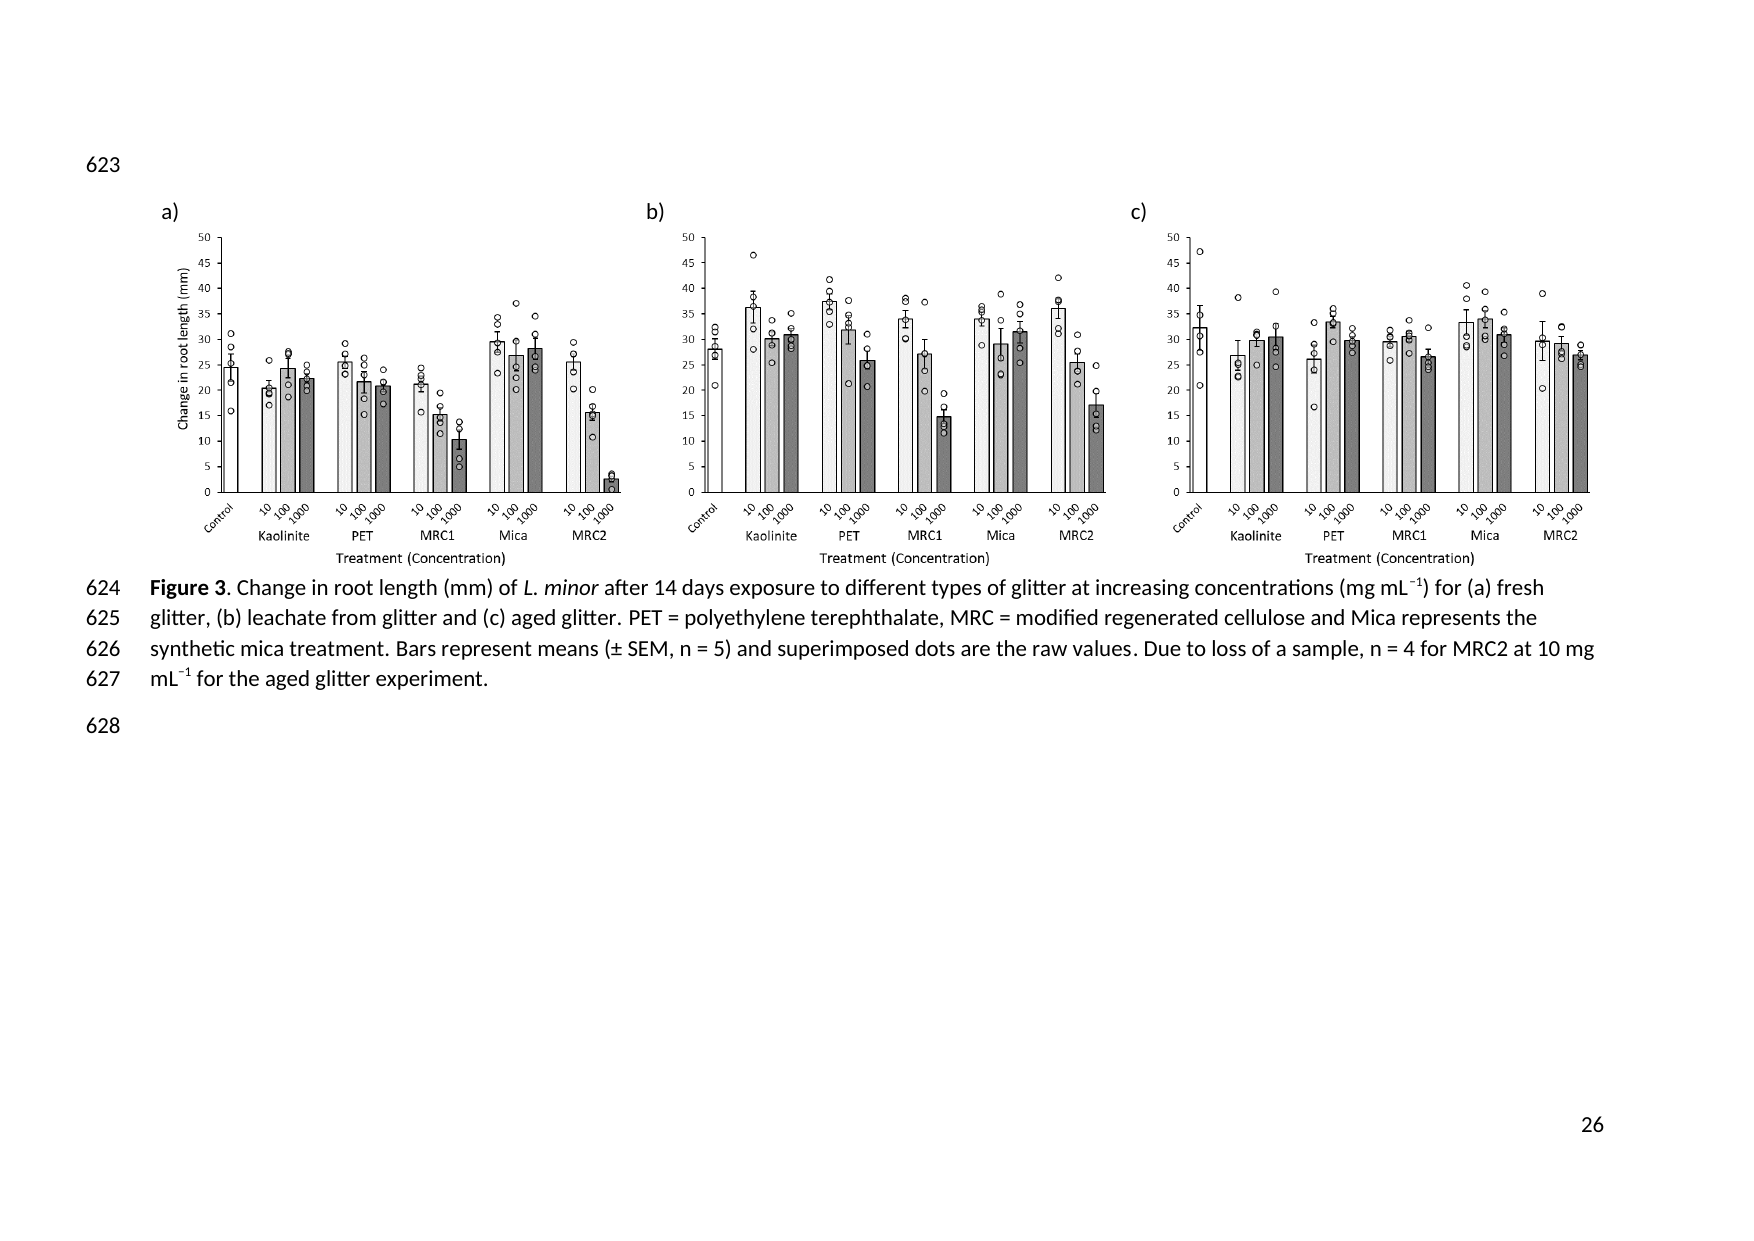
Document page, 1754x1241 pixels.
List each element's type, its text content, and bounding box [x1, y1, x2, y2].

picture [645, 225, 1119, 574]
table_header c) [1119, 197, 1604, 573]
picture [161, 225, 634, 574]
picture [1130, 225, 1603, 574]
table_header b) [635, 197, 1119, 573]
text Figure 3. Change in root length (mm) of L. minor after 14 days exposure to different types of glitter at increasing concentrations (mg mL−1) for (a) fresh glitter, (b) leachate from glitter and (c) aged glitter. PET = polyethylene terephthalate, MRC = modified regenerated cellulose and Mica represents the synthetic mica treatment. Bars represent means (± SEM, n = 5) and superimposed dots are the raw values. Due to loss of a sample, n = 4 for MRC2 at 10 mg mL−1 for the aged glitter experiment. [150, 573, 1604, 692]
table_header a) [150, 197, 634, 573]
